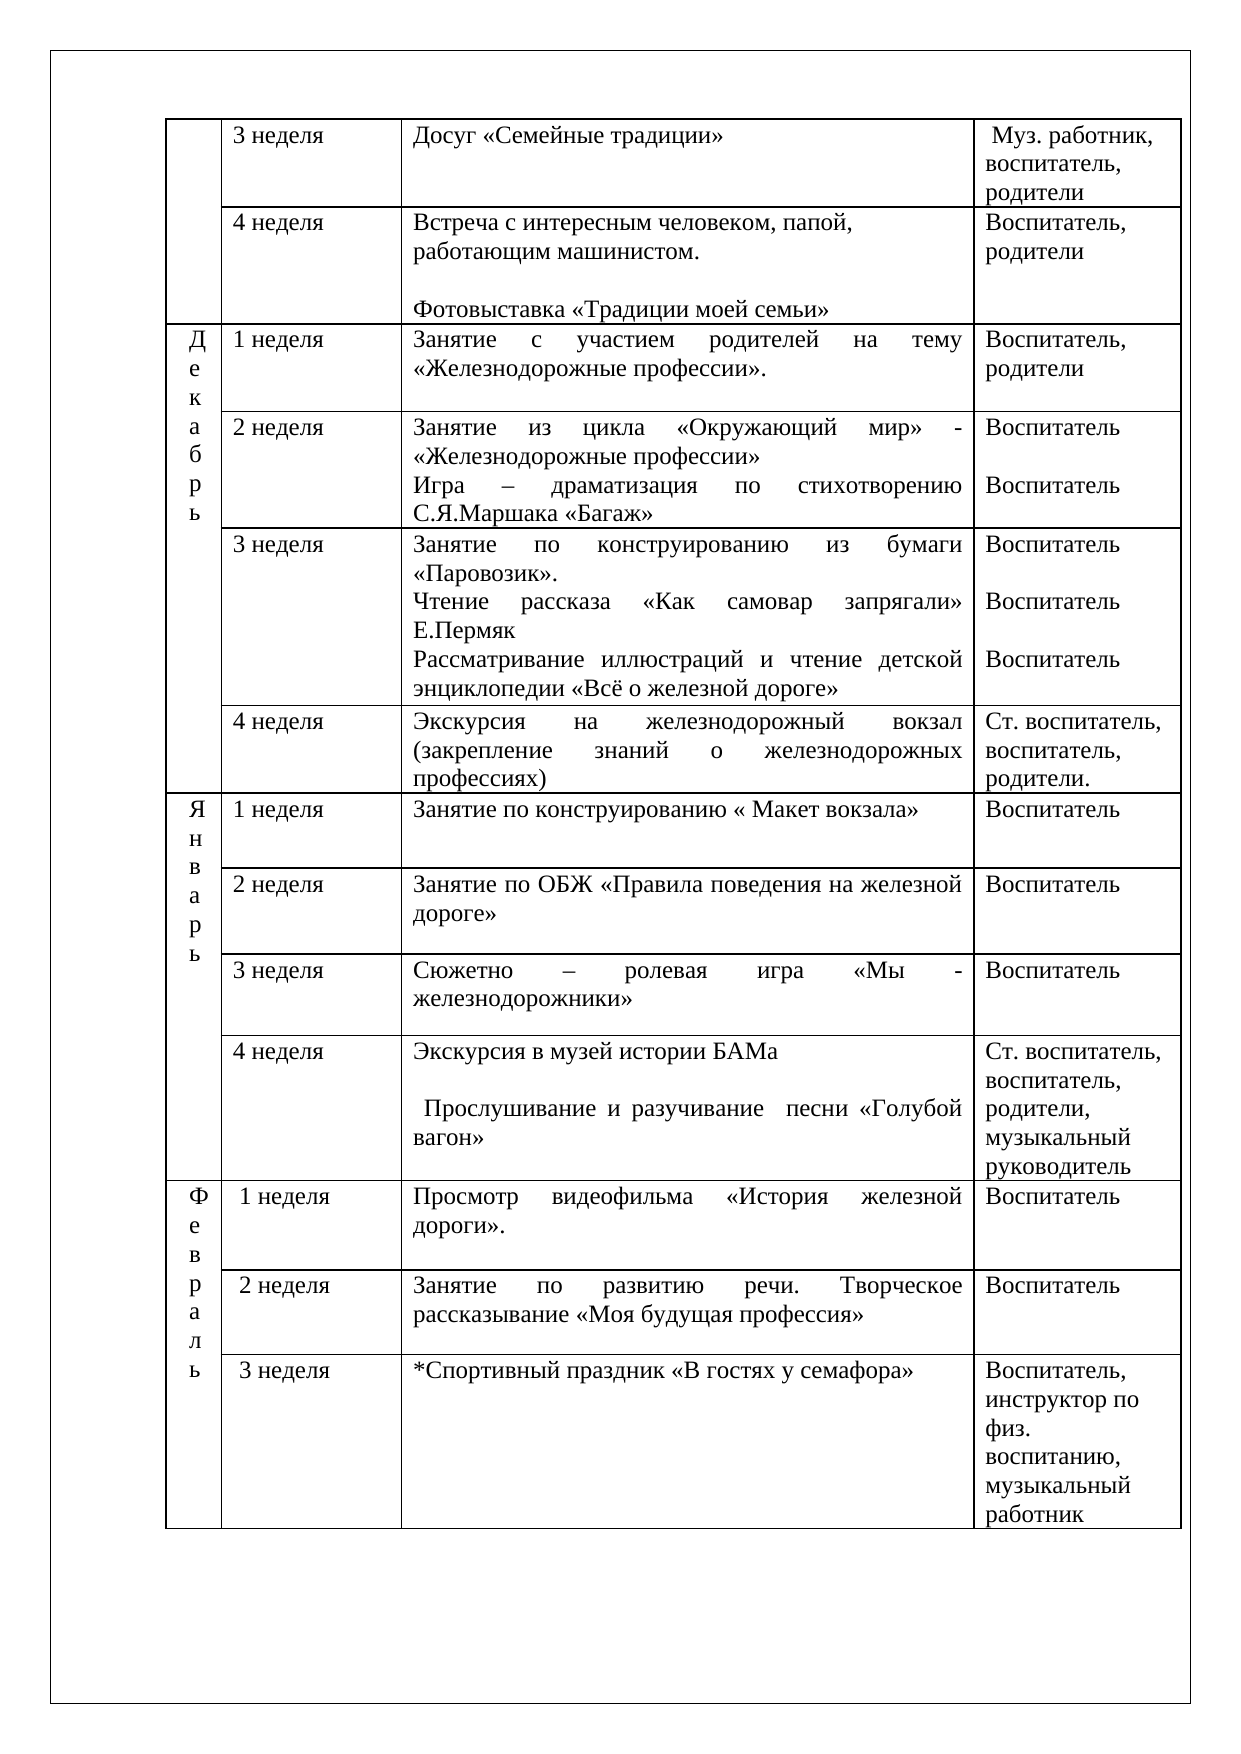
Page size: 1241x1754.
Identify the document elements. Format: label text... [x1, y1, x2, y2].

table_cell Воспитатель, родители [975, 325, 1180, 411]
table_cell Занятие по ОБЖ «Правила поведения на железной дороге» [402, 869, 973, 953]
table_cell Воспитатель Воспитатель Воспитатель [975, 529, 1180, 704]
table_cell Воспитатель [975, 1181, 1180, 1269]
table_cell Январь [167, 794, 221, 1180]
table_cell 2 неделя [222, 412, 401, 527]
table_cell Воспитатель Воспитатель [975, 412, 1180, 527]
table_cell Сюжетно – ролевая игра «Мы - железнодорожники» [402, 955, 973, 1034]
table_cell Декабрь [167, 325, 221, 792]
table_cell Занятие по конструированию « Макет вокзала» [402, 794, 973, 867]
table_cell *Спортивный праздник «В гостях у семафора» [402, 1355, 973, 1528]
table_cell Встреча с интересным человеком, папой, работающим машинистом. Фотовыставка «Традиции моей семьи» [402, 208, 973, 323]
table_cell 2 неделя [222, 1271, 401, 1353]
table_cell Просмотр видеофильма «История железной дороги». [402, 1181, 973, 1269]
table_cell 3 неделя [222, 955, 401, 1034]
table_cell Воспитатель [975, 794, 1180, 867]
table_cell 3 неделя [222, 120, 401, 206]
table_cell Муз. работник, воспитатель, родители [975, 120, 1180, 206]
table_cell Экскурсия на железнодорожный вокзал (закрепление знаний о железнодорожных профессиях) [402, 706, 973, 792]
table_cell Занятие по развитию речи. Творческое рассказывание «Моя будущая профессия» [402, 1271, 973, 1353]
table_cell Воспитатель [975, 869, 1180, 953]
table_cell Февраль [167, 1181, 221, 1528]
table_cell Экскурсия в музей истории БАМа Прослушивание и разучивание песни «Голубой вагон» [402, 1036, 973, 1180]
table_cell 3 неделя [222, 529, 401, 704]
table_cell Воспитатель [975, 955, 1180, 1034]
table_cell Воспитатель [975, 1271, 1180, 1353]
table_cell 1 неделя [222, 1181, 401, 1269]
table_cell Воспитатель, родители [975, 208, 1180, 323]
table_cell Занятие из цикла «Окружающий мир» - «Железнодорожные профессии» Игра – драматизация по стихотворению С.Я.Маршака «Багаж» [402, 412, 973, 527]
table_cell Воспитатель, инструктор по физ. воспитанию, музыкальный работник [975, 1355, 1180, 1528]
table_cell 3 неделя [222, 1355, 401, 1528]
table_cell 2 неделя [222, 869, 401, 953]
table_cell 1 неделя [222, 325, 401, 411]
table_cell Занятие по конструированию из бумаги «Паровозик». Чтение рассказа «Как самовар запрягали» Е.Пермяк Рассматривание иллюстраций и чтение детской энциклопедии «Всё о железной дороге» [402, 529, 973, 704]
table_cell 1 неделя [222, 794, 401, 867]
table_cell Ст. воспитатель, воспитатель, родители, музыкальный руководитель [975, 1036, 1180, 1180]
table_cell Досуг «Семейные традиции» [402, 120, 973, 206]
table_cell 4 неделя [222, 1036, 401, 1180]
table_cell Ст. воспитатель, воспитатель, родители. [975, 706, 1180, 792]
table_cell Занятие с участием родителей на тему «Железнодорожные профессии». [402, 325, 973, 411]
table_cell 4 неделя [222, 208, 401, 323]
table_cell 4 неделя [222, 706, 401, 792]
